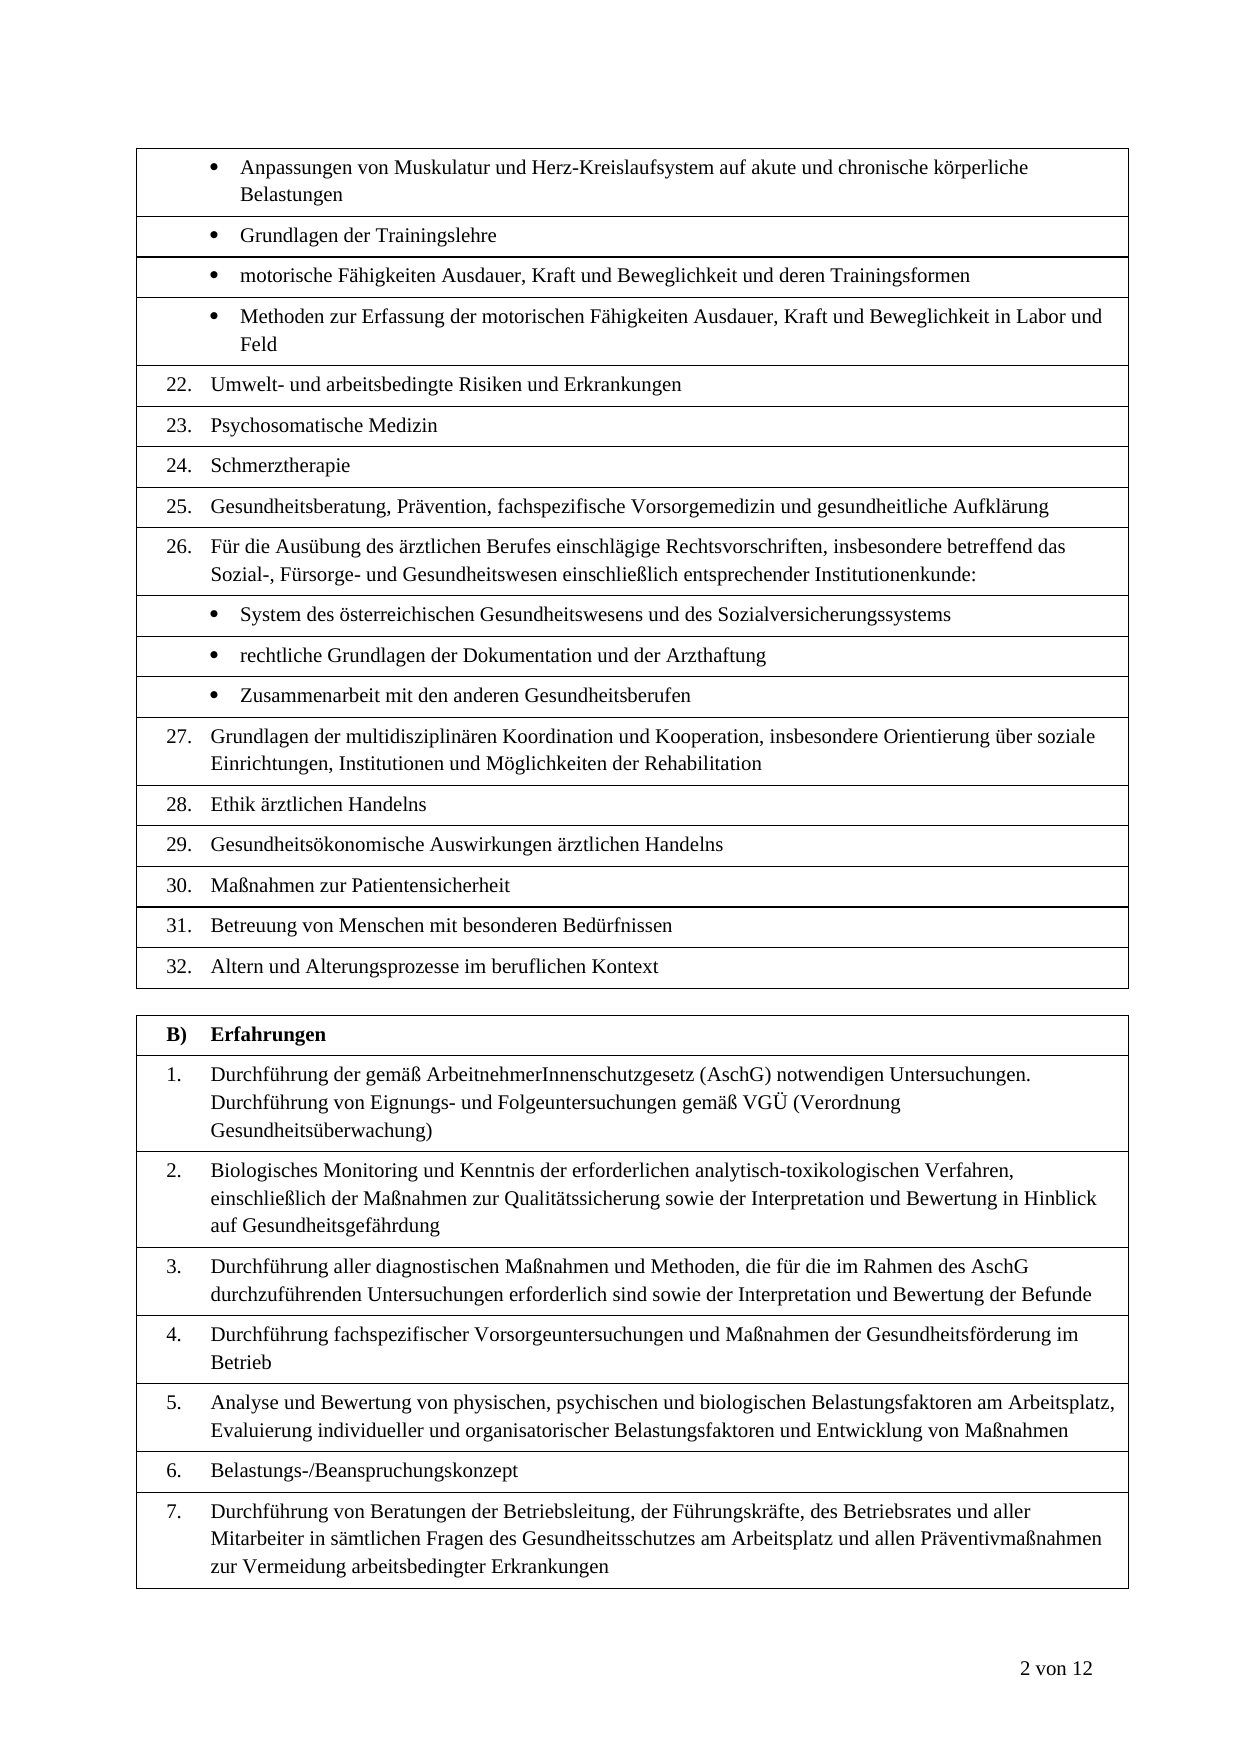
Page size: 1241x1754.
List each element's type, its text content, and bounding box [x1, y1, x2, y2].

table_cell Biologisches Monitoring und Kenntnis der erforderlichen analytisch-toxikologischen Verfahren, einschließlich der Maßnahmen zur Qualitätssicherung sowie der Interpretation und Bewertung in Hinblick auf Gesundheitsgefährdung [137, 1152, 1128, 1247]
table_cell Grundlagen der multidisziplinären Koordination und Kooperation, insbesondere Orientierung über soziale Einrichtungen, Institutionen und Möglichkeiten der Rehabilitation [137, 718, 1128, 785]
table_cell Umwelt- und arbeitsbedingte Risiken und Erkrankungen [137, 366, 1128, 406]
table_cell Durchführung aller diagnostischen Maßnahmen und Methoden, die für die im Rahmen des AschG durchzuführenden Untersuchungen erforderlich sind sowie der Interpretation und Bewertung der Befunde [137, 1248, 1128, 1315]
table_cell Grundlagen der Trainingslehre [137, 217, 1128, 256]
table_cell Ethik ärztlichen Handelns [137, 786, 1128, 825]
table_header B) Erfahrungen [137, 1016, 1128, 1055]
table_cell Betreuung von Menschen mit besonderen Bedürfnissen [137, 908, 1128, 947]
table_cell Altern und Alterungsprozesse im beruflichen Kontext [137, 948, 1128, 987]
table_cell Belastungs-/Beanspruchungskonzept [137, 1452, 1128, 1492]
table_cell Analyse und Bewertung von physischen, psychischen und biologischen Belastungsfaktoren am Arbeitsplatz, Evaluierung individueller und organisatorischer Belastungsfaktoren und Entwicklung von Maßnahmen [137, 1384, 1128, 1451]
table_cell Durchführung von Beratungen der Betriebsleitung, der Führungskräfte, des Betriebsrates und aller Mitarbeiter in sämtlichen Fragen des Gesundheitsschutzes am Arbeitsplatz und allen Präventivmaßnahmen zur Vermeidung arbeitsbedingter Erkrankungen [137, 1493, 1128, 1587]
table_cell Durchführung der gemäß ArbeitnehmerInnenschutzgesetz (AschG) notwendigen Untersuchungen. Durchführung von Eignungs- und Folgeuntersuchungen gemäß VGÜ (Verordnung Gesundheitsüberwachung) [137, 1056, 1128, 1151]
table_cell Psychosomatische Medizin [137, 407, 1128, 446]
table_cell Durchführung fachspezifischer Vorsorgeuntersuchungen und Maßnahmen der Gesundheitsförderung im Betrieb [137, 1316, 1128, 1383]
table_cell rechtliche Grundlagen der Dokumentation und der Arzthaftung [137, 637, 1128, 676]
table_cell motorische Fähigkeiten Ausdauer, Kraft und Beweglichkeit und deren Trainingsformen [137, 258, 1128, 297]
table_cell Zusammenarbeit mit den anderen Gesundheitsberufen [137, 677, 1128, 717]
table_cell Gesundheitsberatung, Prävention, fachspezifische Vorsorgemedizin und gesundheitliche Aufklärung [137, 488, 1128, 527]
table_cell Methoden zur Erfassung der motorischen Fähigkeiten Ausdauer, Kraft und Beweglichkeit in Labor und Feld [137, 298, 1128, 365]
table_cell Gesundheitsökonomische Auswirkungen ärztlichen Handelns [137, 826, 1128, 866]
table_cell System des österreichischen Gesundheitswesens und des Sozialversicherungssystems [137, 596, 1128, 636]
table_cell Für die Ausübung des ärztlichen Berufes einschlägige Rechtsvorschriften, insbesondere betreffend das Sozial-, Fürsorge- und Gesundheitswesen einschließlich entsprechender Institutionenkunde: [137, 528, 1128, 595]
table_cell Schmerztherapie [137, 447, 1128, 487]
table_cell Maßnahmen zur Patientensicherheit [137, 867, 1128, 906]
table_header Anpassungen von Muskulatur und Herz-Kreislaufsystem auf akute und chronische körperliche Belastungen [137, 149, 1128, 216]
